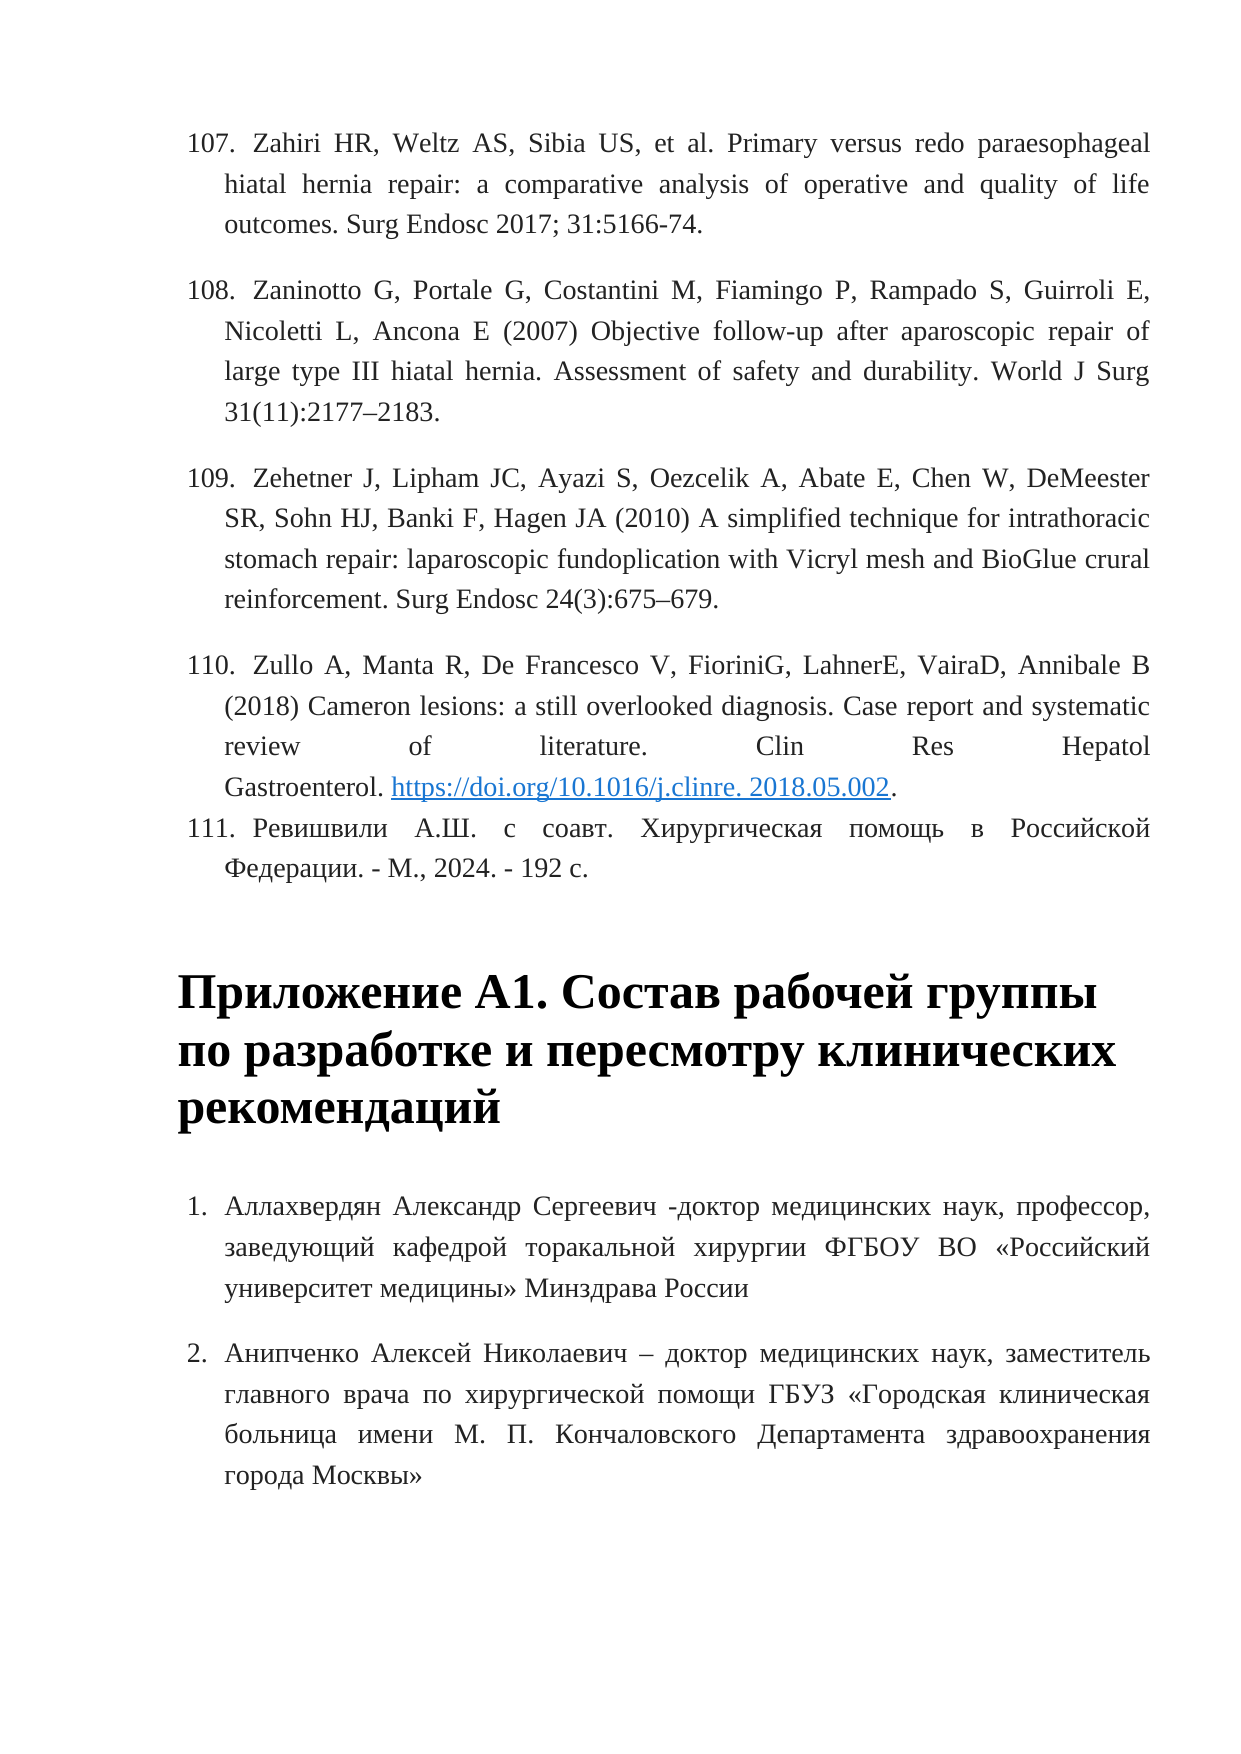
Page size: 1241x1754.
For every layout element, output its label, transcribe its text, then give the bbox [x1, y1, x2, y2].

list Анипченко Алексей Николаевич – доктор медицинских наук, заместитель главного врача по хирургической помощи ГБУЗ «Городская клиническая больница имени М. П. Кончаловского Департамента здравоохранения города Москвы» [187, 1328, 1152, 1491]
list Аллахвердян Александр Сергеевич -доктор медицинских наук, профессор, заведующий кафедрой торакальной хирургии ФГБОУ ВО «Российский университет медицины» Минздрава России [187, 1181, 1152, 1303]
list Zullo A, Manta R, De Francesco V, FioriniG, LahnerE, VairaD, Annibale B (2018) Cameron lesions: a still overlooked diagnosis. Case report and systematic review of literature. Clin Res Hepatol Gastroenterol. https://doi.org/10.1016/j.clinre. 2018.05.002. [187, 640, 1152, 802]
list Ревишвили А.Ш. с соавт. Хирургическая помощь в Российской Федерации. - М., 2024. - 192 с. [187, 802, 1152, 884]
text Приложение А1. Состав рабочей группы по разработке и пересмотру клинических рекомендаций [177, 962, 1152, 1134]
list Zaninotto G, Portale G, Costantini M, Fiamingo P, Rampado S, Guirroli E, Nicoletti L, Ancona E (2007) Objective follow-up after aparoscopic repair of large type III hiatal hernia. Assessment of safety and durability. World J Surg 31(11):2177–2183. [187, 265, 1152, 427]
list Zehetner J, Lipham JC, Ayazi S, Oezcelik A, Abate E, Chen W, DeMeester SR, Sohn HJ, Banki F, Hagen JA (2010) A simplified technique for intrathoracic stomach repair: laparoscopic fundoplication with Vicryl mesh and BioGlue crural reinforcement. Surg Endosc 24(3):675–679. [187, 452, 1152, 615]
list Zahiri HR, Weltz AS, Sibia US, et al. Primary versus redo paraesophageal hiatal hernia repair: a comparative analysis of operative and quality of life outcomes. Surg Endosc 2017; 31:5166-74. [187, 118, 1152, 240]
